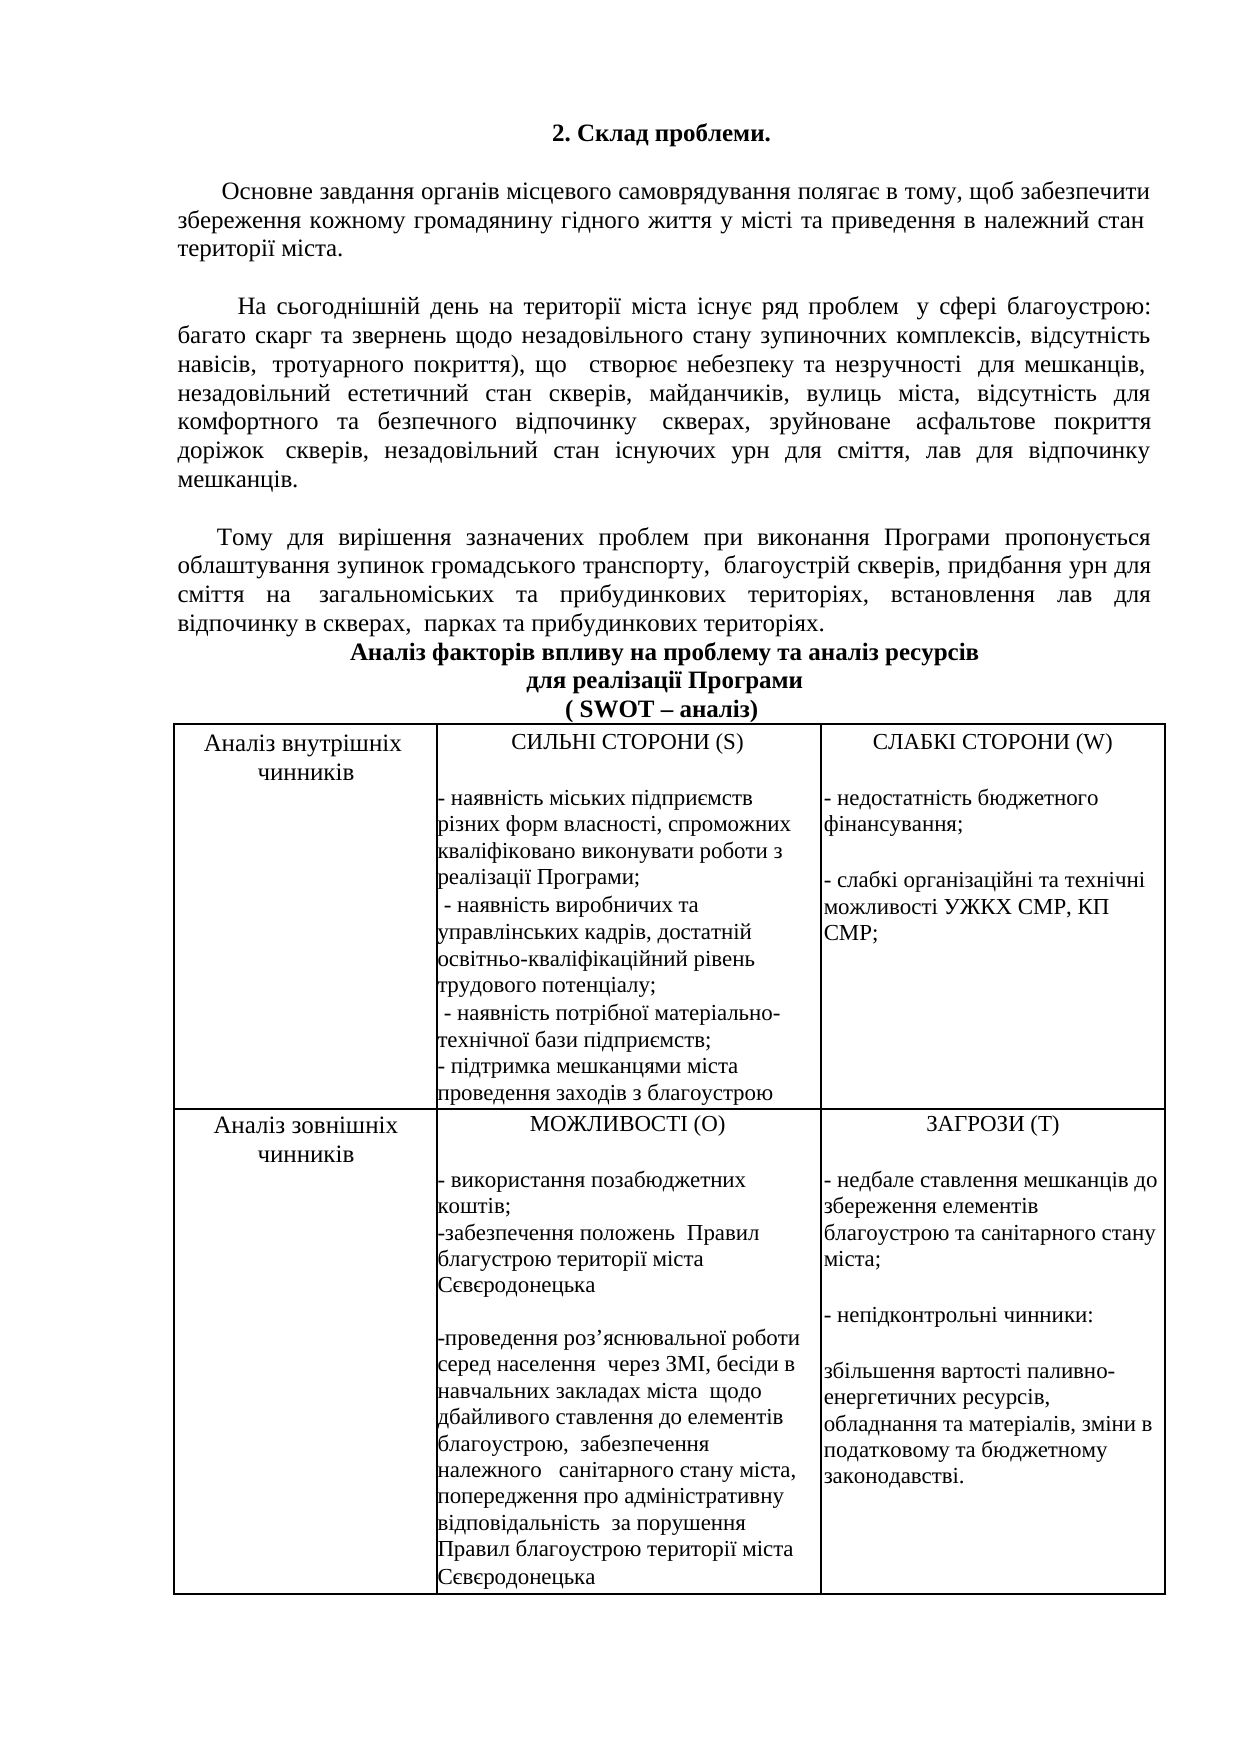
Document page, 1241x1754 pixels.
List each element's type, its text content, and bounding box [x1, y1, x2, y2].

text Аналіз факторів впливу на проблему та аналіз ресурсів [177, 637, 1152, 666]
table_header СИЛЬНІ СТОРОНИ (S) - наявність міських підприємств різних форм власності, спроможних кваліфіковано виконувати роботи з реалізації Програми; - наявність виробничих та управлінських кадрів, достатній освітньо-кваліфікаційний рівень трудового потенціалу; - наявність потрібної матеріально-технічної бази підприємств; - підтримка мешканцями міста проведення заходів з благоустрою [438, 725, 820, 1108]
table_header СЛАБКІ СТОРОНИ (W) - недостатність бюджетного фінансування; - слабкі організаційні та технічні можливості УЖКХ СМР, КП СМР; [822, 725, 1164, 1108]
text Основне завдання органів місцевого самоврядування полягає в тому, щоб забезпечити збереження кожному громадянину гідного життя у місті та приведення в належний стан території міста. [177, 176, 1152, 262]
text ( SWOT – аналіз) [177, 694, 1152, 723]
table_cell МОЖЛИВОСТІ (O) - використання позабюджетних коштів; -забезпечення положень Правил благустрою території міста Сєвєродонецька -проведення роз’яснювальної роботи серед населення через ЗМІ, бесіди в навчальних закладах міста щодо дбайливого ставлення до елементів благоустрою, забезпечення належного санітарного стану міста, попередження про адміністративну відповідальність за порушення Правил благоустрою території міста Сєвєродонецька [438, 1110, 820, 1593]
text 2. Склад проблеми. [177, 118, 1152, 147]
text На сьогоднішній день на території міста існує ряд проблем у сфері благоустрою: багато скарг та звернень щодо незадовільного стану зупиночних комплексів, відсутність навісів, тротуарного покриття), що створює небезпеку та незручності для мешканців, незадовільний естетичний стан скверів, майданчиків, вулиць міста, відсутність для комфортного та безпечного відпочинку скверах, зруйноване асфальтове покриття доріжок скверів, незадовільний стан існуючих урн для сміття, лав для відпочинку мешканців. [177, 291, 1152, 493]
table_cell ЗАГРОЗИ (T) - недбале ставлення мешканців до збереження елементів благоустрою та санітарного стану міста; - непідконтрольні чинники: збільшення вартості паливно-енергетичних ресурсів, обладнання та матеріалів, зміни в податковому та бюджетному законодавстві. [822, 1110, 1164, 1593]
table_cell Аналіз зовнішніх чинників [175, 1110, 436, 1593]
text для реалізації Програми [177, 666, 1152, 694]
text Тому для вирішення зазначених проблем при виконання Програми пропонується облаштування зупинок громадського транспорту, благоустрій скверів, придбання урн для сміття на загальноміських та прибудинкових територіях, встановлення лав для відпочинку в скверах, парках та прибудинкових територіях. [177, 522, 1152, 637]
table_header Аналіз внутрішніх чинників [175, 725, 436, 1108]
